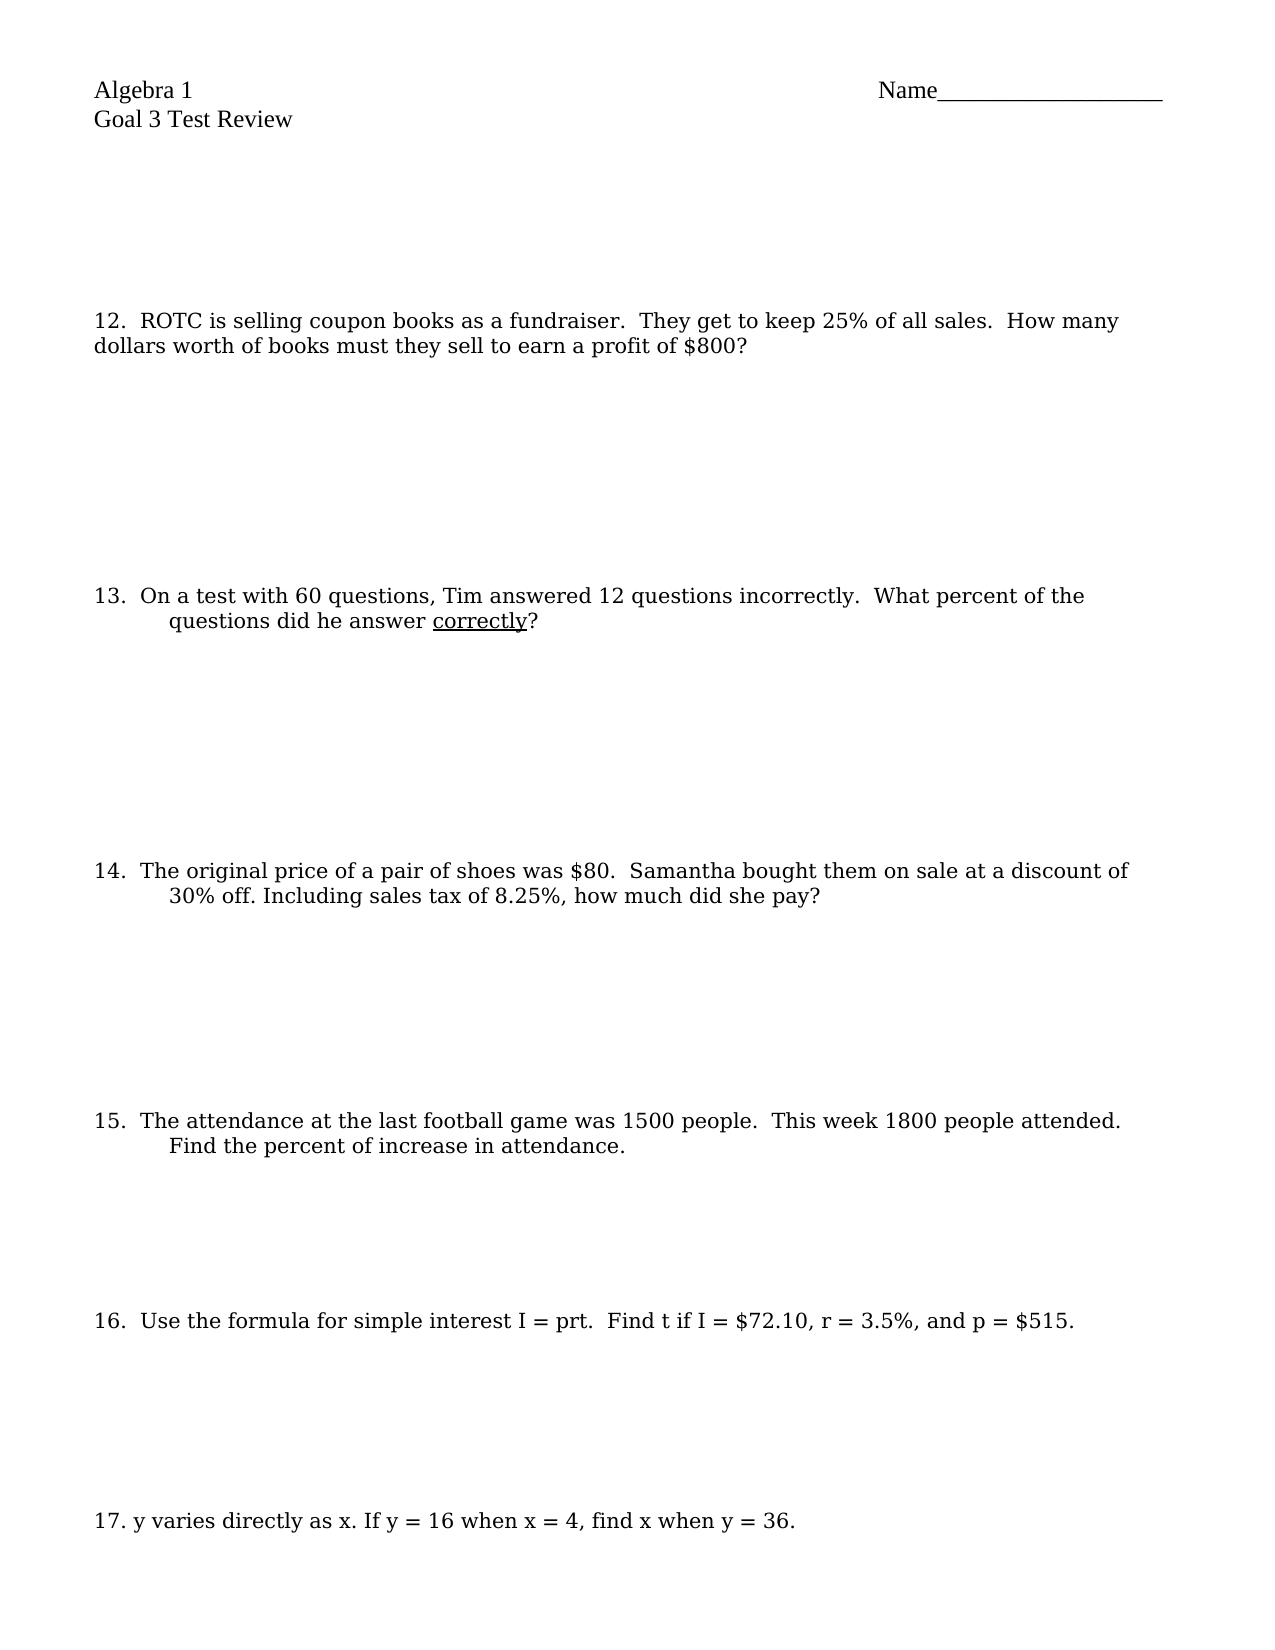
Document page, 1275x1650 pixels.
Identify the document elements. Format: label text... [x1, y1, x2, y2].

text 15. The attendance at the last football game was 1500 people. This week 1800 people attended. Find the percent of increase in attendance. [94, 1107, 1162, 1157]
text 12. ROTC is selling coupon books as a fundraiser. They get to keep 25% of all sales. How many dollars worth of books must they sell to earn a profit of $800? [94, 307, 1162, 357]
text 17. y varies directly as x. If y = 16 when x = 4, find x when y = 36. [94, 1507, 1162, 1532]
text 13. On a test with 60 questions, Tim answered 12 questions incorrectly. What percent of the questions did he answer correctly? [94, 582, 1162, 632]
text 14. The original price of a pair of shoes was $80. Samantha bought them on sale at a discount of 30% off. Including sales tax of 8.25%, how much did she pay? [94, 857, 1162, 907]
text 16. Use the formula for simple interest I = prt. Find t if I = $72.10, r = 3.5%, and p = $515. [94, 1307, 1162, 1332]
